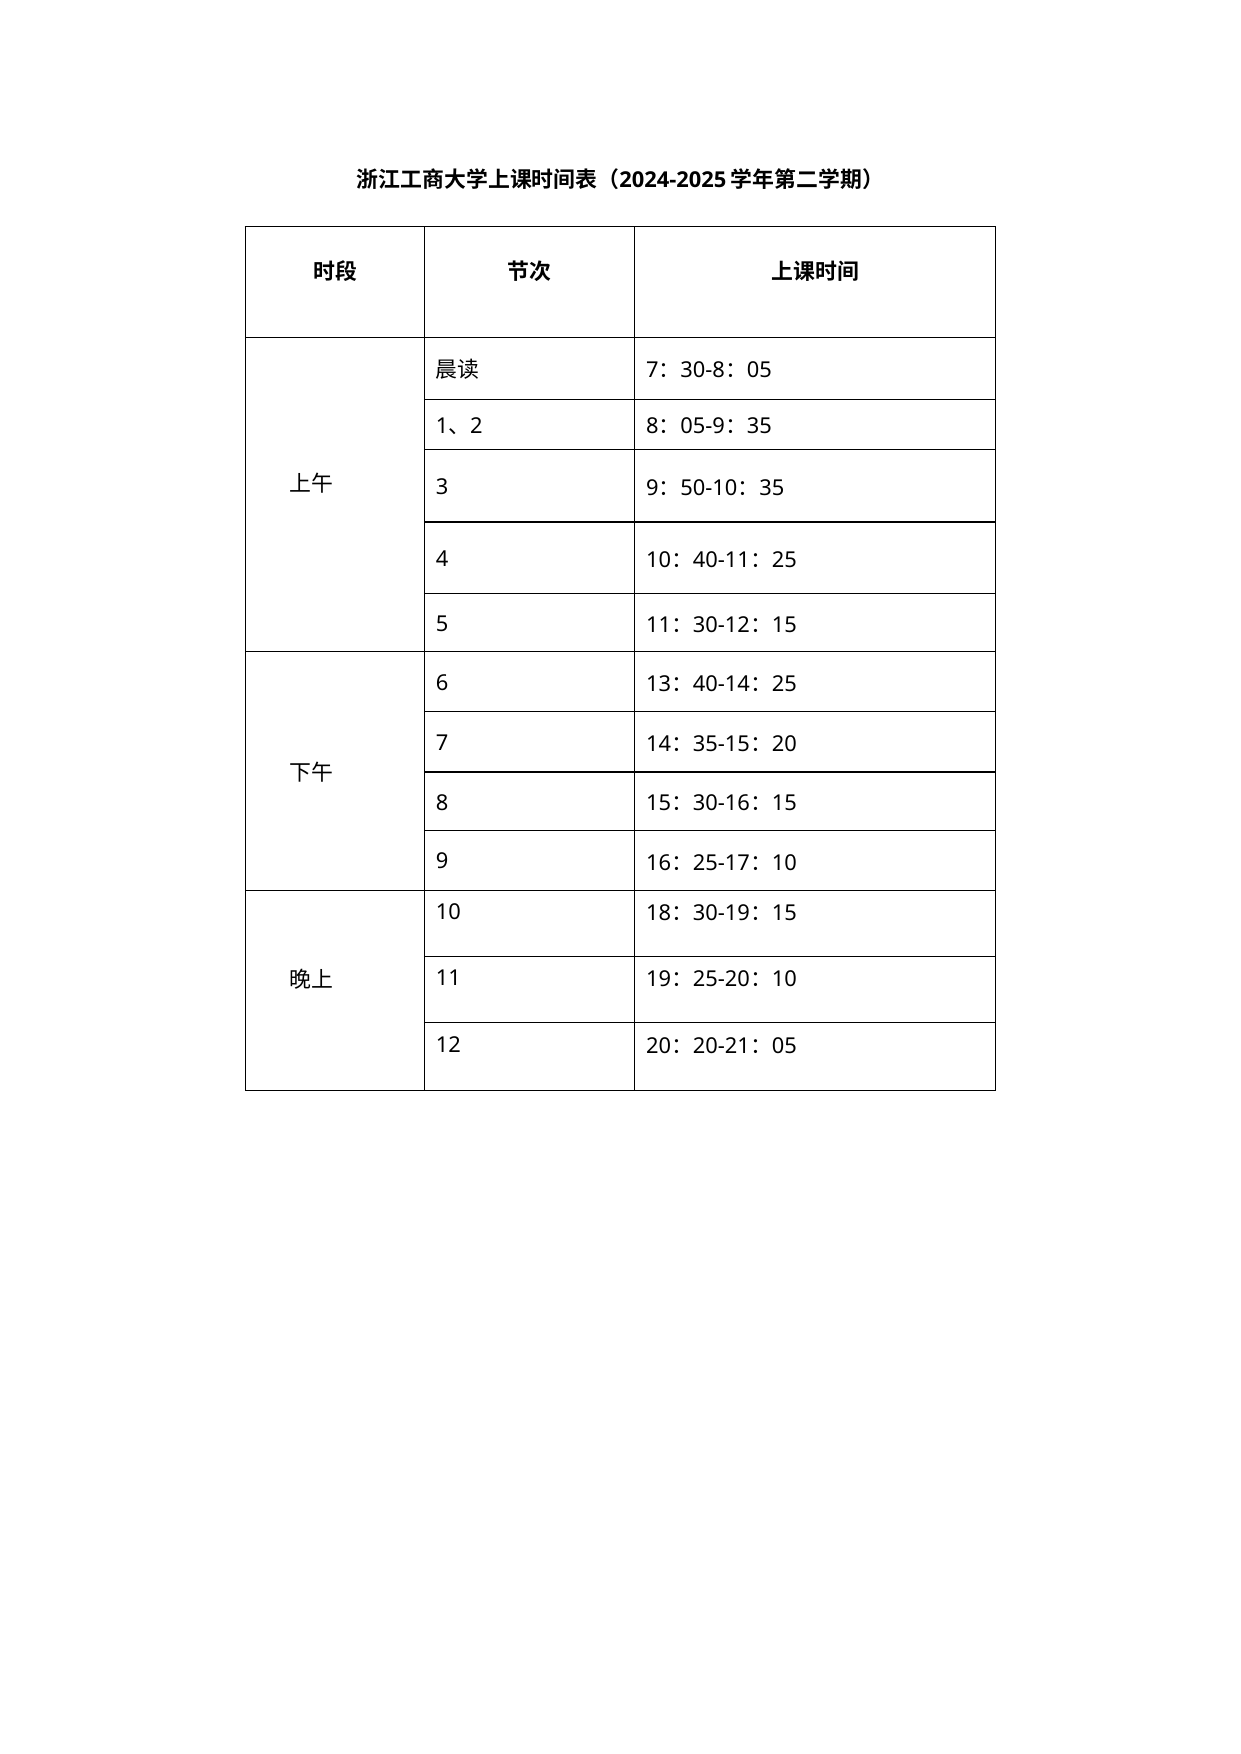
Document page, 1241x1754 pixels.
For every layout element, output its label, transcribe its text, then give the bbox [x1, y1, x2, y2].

table_cell 10：40-11：25 [635, 523, 995, 593]
table_cell 15：30-16：15 [635, 773, 995, 830]
table_cell 上午 [246, 338, 424, 651]
table_cell 16：25-17：10 [635, 831, 995, 889]
table_header 节次 [425, 227, 634, 337]
table_cell 8 [425, 773, 634, 830]
table_cell 3 [425, 450, 634, 521]
table_cell 晨读 [425, 338, 634, 398]
table_cell 下午 [246, 652, 424, 889]
table_cell 11：30-12：15 [635, 594, 995, 651]
table_header 上课时间 [635, 227, 995, 337]
table_cell 18：30-19：15 [635, 891, 995, 956]
table_cell 9 [425, 831, 634, 889]
table_cell 11 [425, 957, 634, 1022]
table_cell 晚上 [246, 891, 424, 1090]
table_cell 7 [425, 712, 634, 771]
table_cell 20：20-21：05 [635, 1023, 995, 1090]
table_cell 12 [425, 1023, 634, 1090]
table_cell 8：05-9：35 [635, 400, 995, 449]
text 浙江工商大学上课时间表（2024-2025学年第二学期） [187, 162, 1053, 194]
table_cell 10 [425, 891, 634, 956]
table_cell 9：50-10：35 [635, 450, 995, 521]
table_cell 19：25-20：10 [635, 957, 995, 1022]
table_cell 14：35-15：20 [635, 712, 995, 771]
table_cell 1、2 [425, 400, 634, 449]
table_cell 5 [425, 594, 634, 651]
table_header 时段 [246, 227, 424, 337]
table_cell 7：30-8：05 [635, 338, 995, 398]
table_cell 13：40-14：25 [635, 652, 995, 711]
table_cell 6 [425, 652, 634, 711]
table_cell 4 [425, 523, 634, 593]
